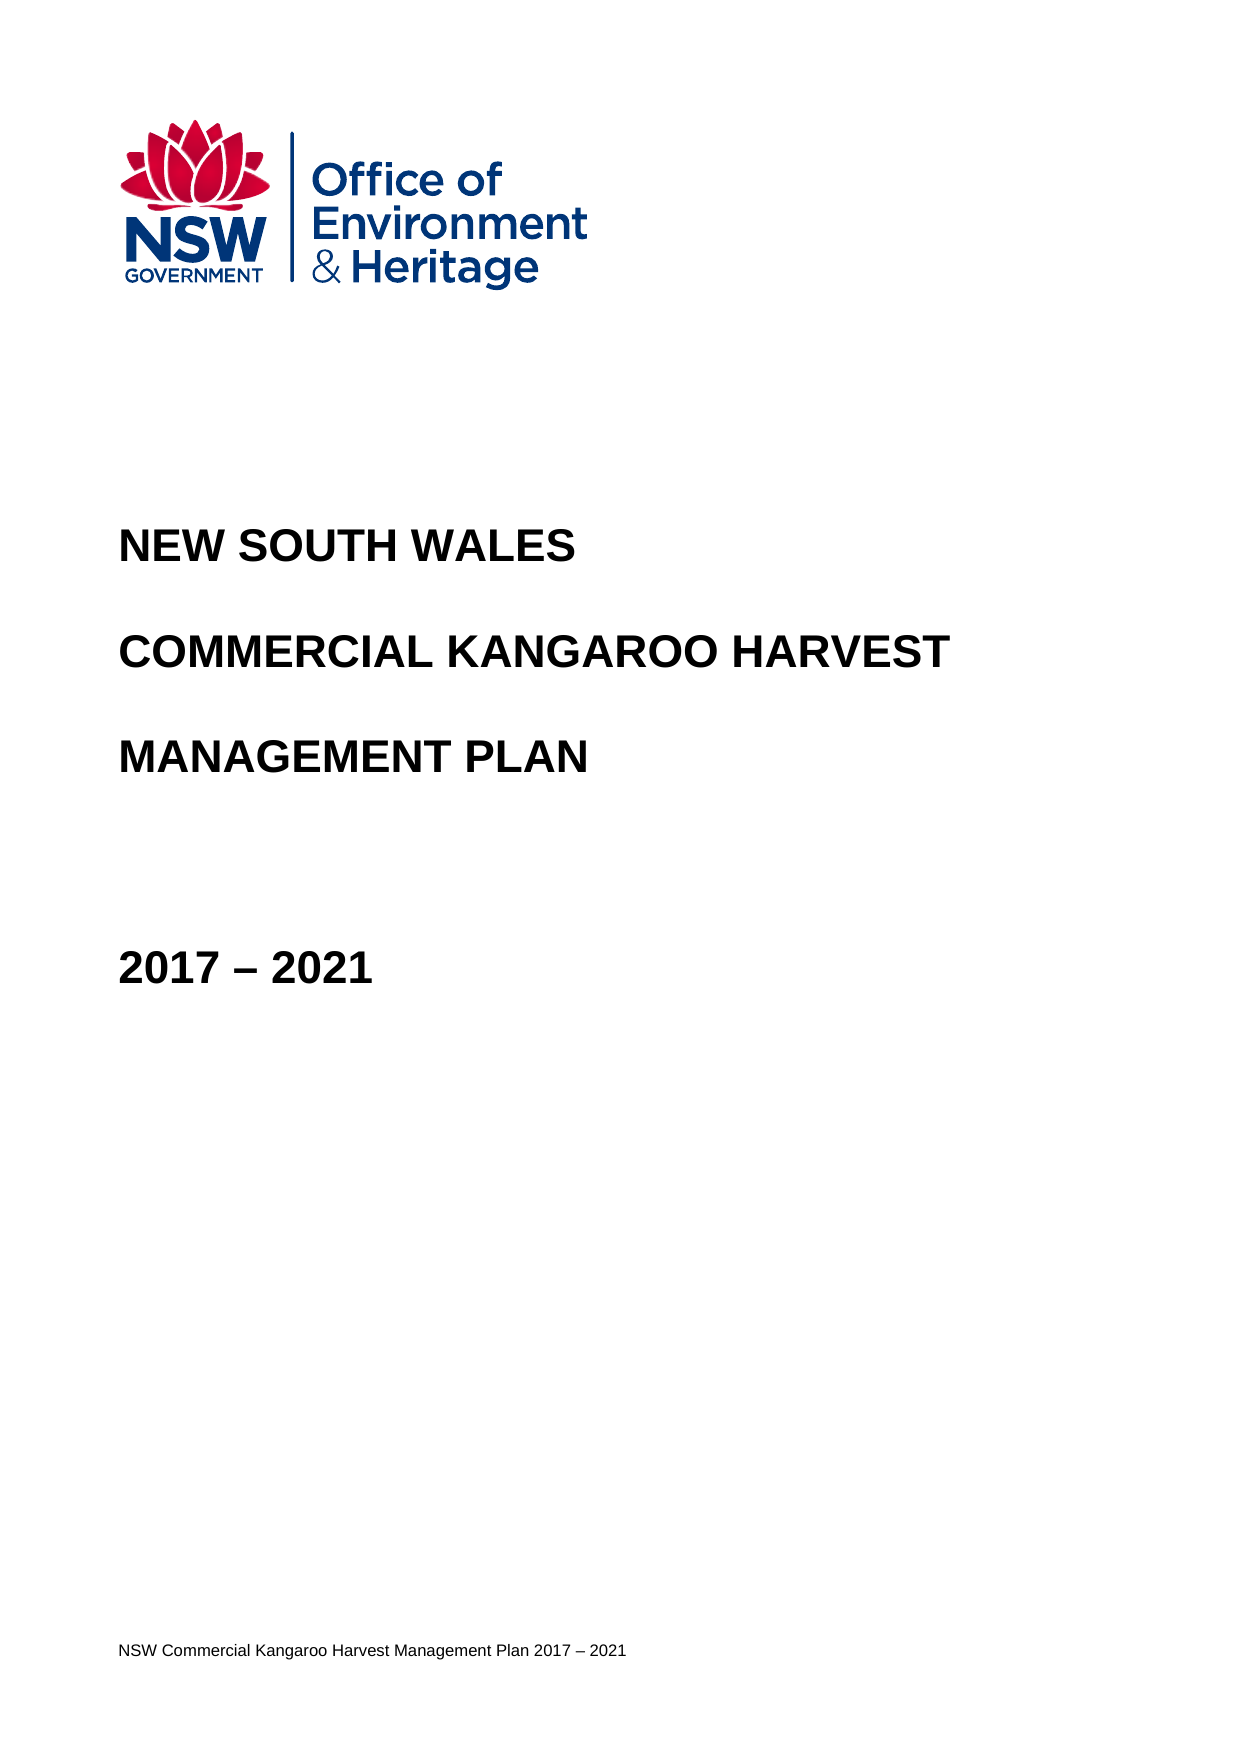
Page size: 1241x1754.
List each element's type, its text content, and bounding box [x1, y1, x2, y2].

title COMMERCIAL KANGAROO HARVEST MANAGEMENT PLAN [118, 624, 1122, 782]
title 2017 – 2021 [118, 941, 1122, 993]
title NEW SOUTH WALES [118, 519, 1122, 572]
